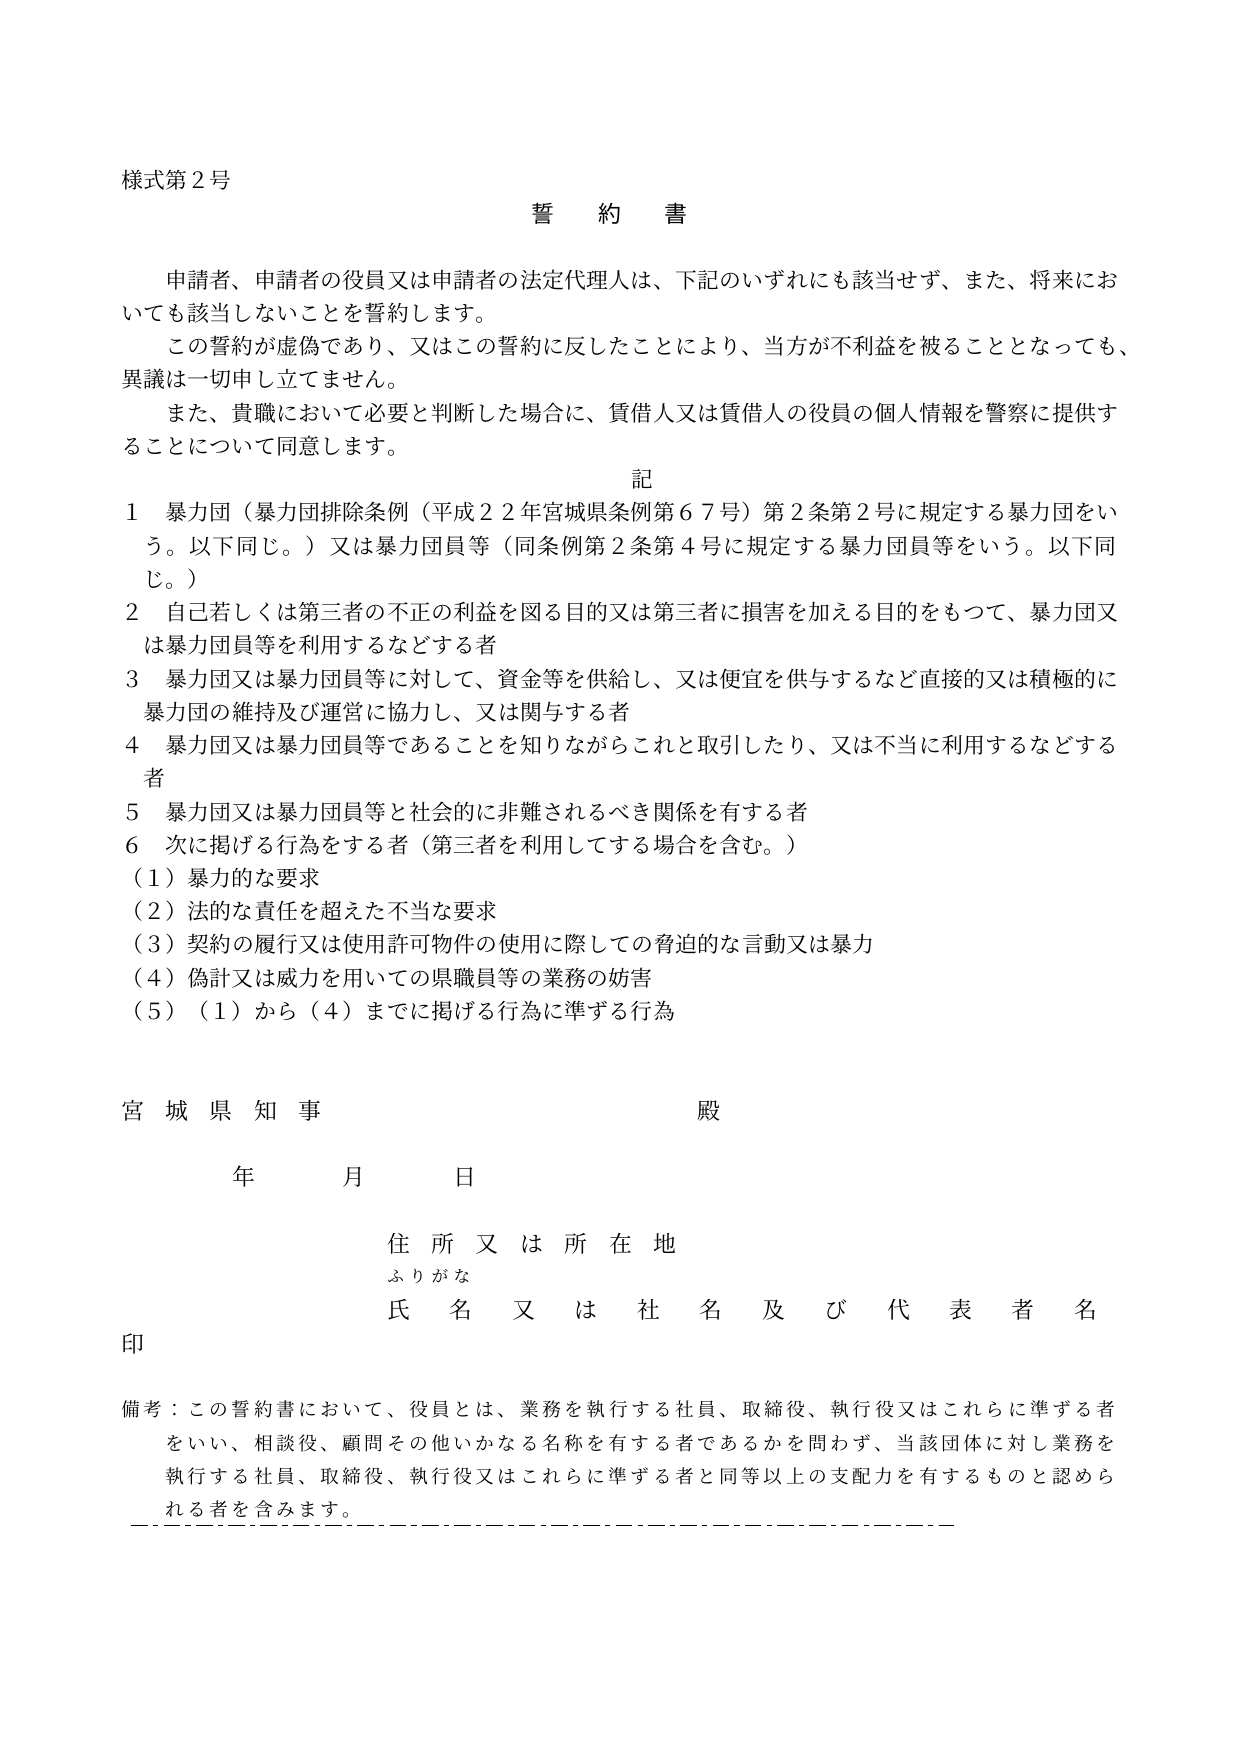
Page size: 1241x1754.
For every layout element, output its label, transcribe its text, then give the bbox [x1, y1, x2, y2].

text （１）暴力的な要求 [121, 860, 1119, 893]
text また、貴職において必要と判断した場合に、賃借人又は賃借人の役員の個人情報を警察に提供することについて同意します。 [121, 395, 1119, 462]
text 様式第２号 [121, 162, 1119, 196]
text この誓約が虚偽であり、又はこの誓約に反したことにより、当方が不利益を被ることとなっても、異議は一切申し立てません。 [121, 329, 1119, 395]
text 氏名又は社名及び代表者名 印 [121, 1292, 1119, 1359]
text 誓 約 書 [121, 196, 1119, 229]
text ふりがな [121, 1259, 1119, 1292]
text ５ 暴力団又は暴力団員等と社会的に非難されるべき関係を有する者 [121, 794, 1119, 827]
text １ 暴力団（暴力団排除条例（平成２２年宮城県条例第６７号）第２条第２号に規定する暴力団をいう。以下同じ。）又は暴力団員等（同条例第２条第４号に規定する暴力団員等をいう。以下同じ。） [121, 495, 1119, 594]
text ４ 暴力団又は暴力団員等であることを知りながらこれと取引したり、又は不当に利用するなどする者 [121, 727, 1119, 794]
text 記 [121, 462, 1119, 495]
text ３ 暴力団又は暴力団員等に対して、資金等を供給し、又は便宜を供与するなど直接的又は積極的に暴力団の維持及び運営に協力し、又は関与する者 [121, 661, 1119, 727]
text 申請者、申請者の役員又は申請者の法定代理人は、下記のいずれにも該当せず、また、将来においても該当しないことを誓約します。 [121, 262, 1119, 329]
text ６ 次に掲げる行為をする者（第三者を利用してする場合を含む。） [121, 827, 1119, 860]
text （４）偽計又は威力を用いての県職員等の業務の妨害 [121, 960, 1119, 993]
text 住所又は所在地 [121, 1226, 1119, 1259]
text 年 月 日 [121, 1159, 1119, 1193]
text ２ 自己若しくは第三者の不正の利益を図る目的又は第三者に損害を加える目的をもつて、暴力団又は暴力団員等を利用するなどする者 [121, 594, 1119, 661]
text （３）契約の履行又は使用許可物件の使用に際しての脅迫的な言動又は暴力 [121, 927, 1119, 960]
text 宮城県知事 殿 [121, 1093, 1119, 1126]
table_header [131, 1525, 954, 1559]
text （２）法的な責任を超えた不当な要求 [121, 893, 1119, 927]
text （５）（１）から（４）までに掲げる行為に準ずる行為 [121, 993, 1119, 1026]
text 備考：この誓約書において、役員とは、業務を執行する社員、取締役、執行役又はこれらに準ずる者をいい、相談役、顧問その他いかなる名称を有する者であるかを問わず、当該団体に対し業務を執行する社員、取締役、執行役又はこれらに準ずる者と同等以上の支配力を有するものと認められる者を含みます。 [121, 1392, 1119, 1525]
